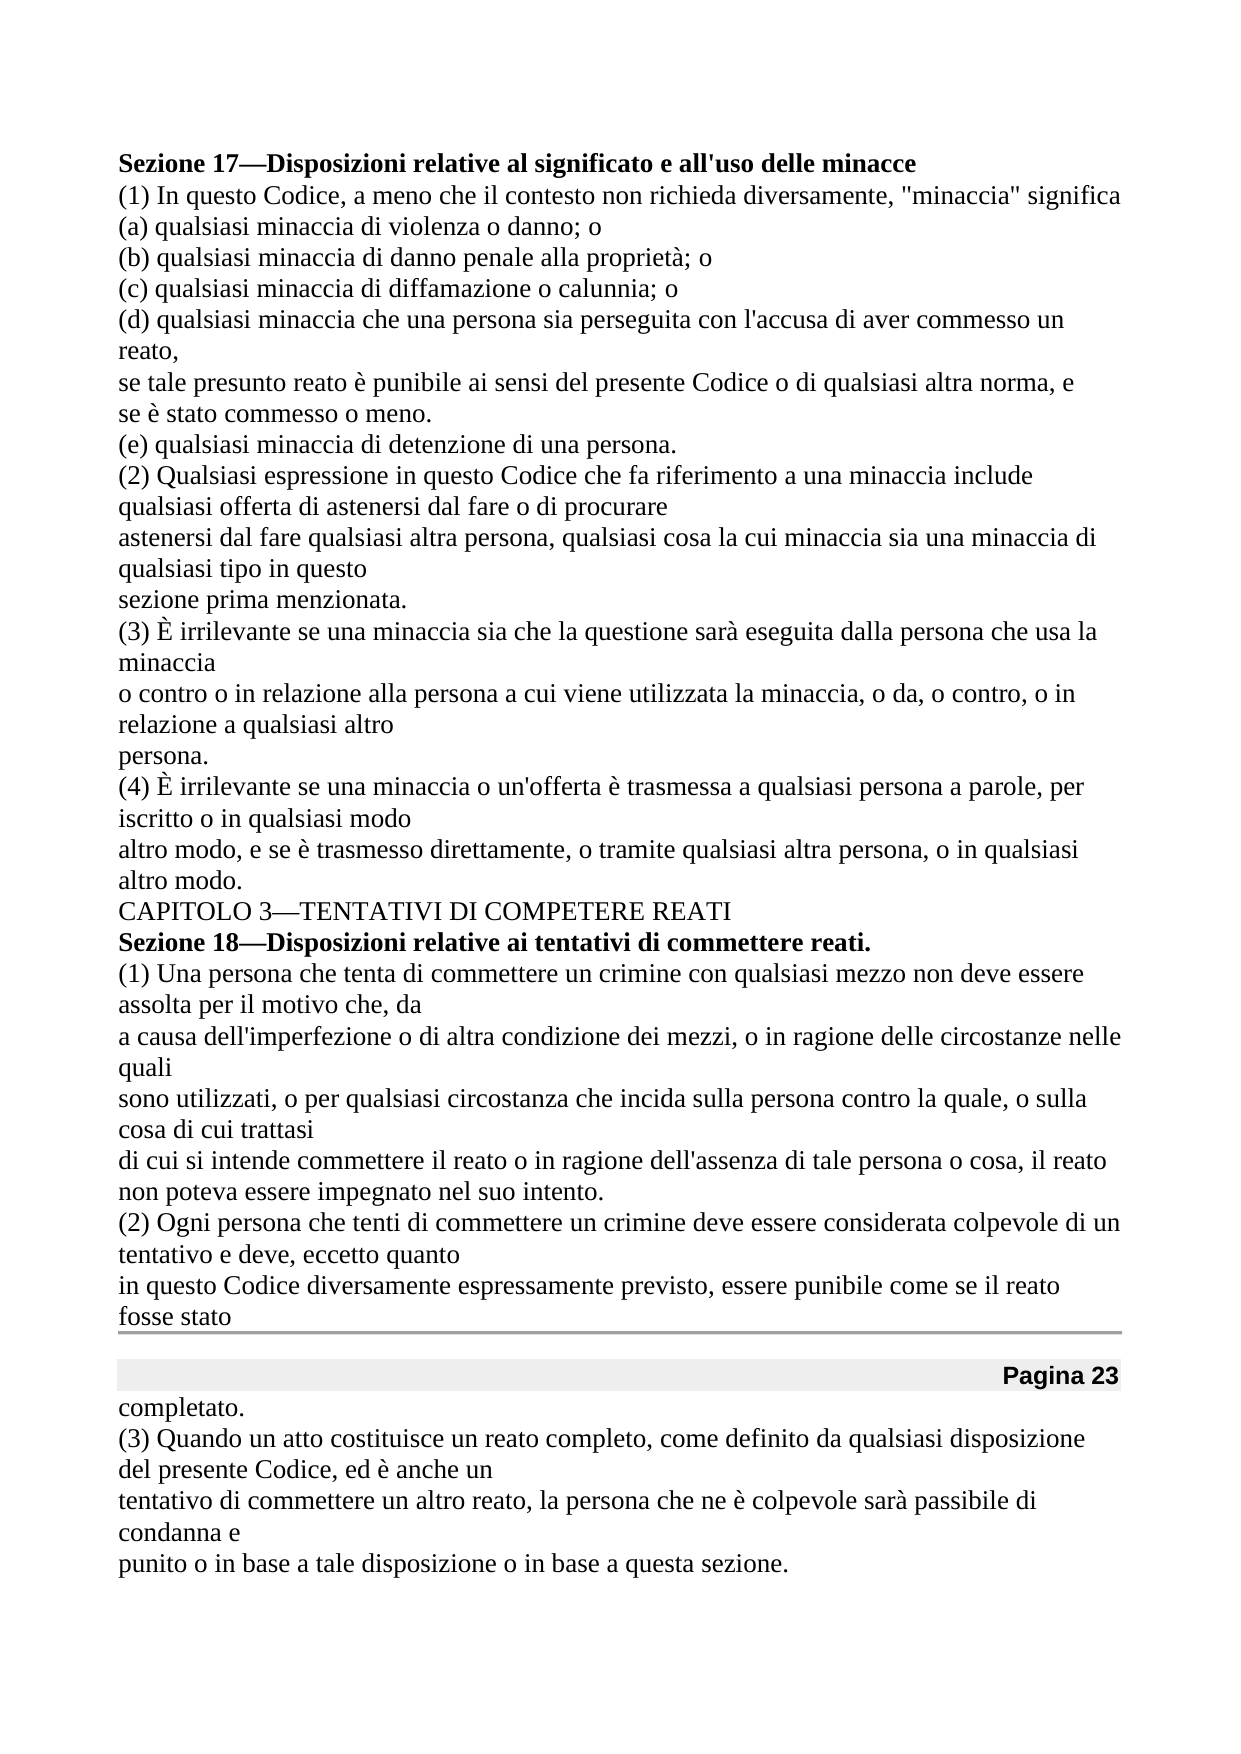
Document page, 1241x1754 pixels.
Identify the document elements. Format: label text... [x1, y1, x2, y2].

text persona. [118, 739, 1122, 771]
text (a) qualsiasi minaccia di violenza o danno; o [118, 210, 1122, 241]
text sezione prima menzionata. [118, 584, 1122, 615]
text (3) È irrilevante se una minaccia sia che la questione sarà eseguita dalla persona che usa la minaccia [118, 615, 1122, 677]
text (d) qualsiasi minaccia che una persona sia perseguita con l'accusa di aver commesso un reato, [118, 303, 1122, 366]
text (1) In questo Codice, a meno che il contesto non richieda diversamente, "minaccia" significa [118, 179, 1122, 210]
text sono utilizzati, o per qualsiasi circostanza che incida sulla persona contro la quale, o sulla cosa di cui trattasi [118, 1082, 1122, 1144]
text (2) Ogni persona che tenti di commettere un crimine deve essere considerata colpevole di un tentativo e deve, eccetto quanto [118, 1207, 1122, 1269]
text punito o in base a tale disposizione o in base a questa sezione. [118, 1547, 1122, 1578]
text non poteva essere impegnato nel suo intento. [118, 1175, 1122, 1207]
text altro modo, e se è trasmesso direttamente, o tramite qualsiasi altra persona, o in qualsiasi altro modo. [118, 833, 1122, 895]
text Sezione 17—Disposizioni relative al significato e all'uso delle minacce [118, 148, 1122, 179]
text (c) qualsiasi minaccia di diffamazione o calunnia; o [118, 272, 1122, 303]
text CAPITOLO 3—TENTATIVI DI COMPETERE REATI [118, 895, 1122, 926]
text (1) Una persona che tenta di commettere un crimine con qualsiasi mezzo non deve essere assolta per il motivo che, da [118, 957, 1122, 1020]
text di cui si intende commettere il reato o in ragione dell'assenza di tale persona o cosa, il reato [118, 1144, 1122, 1175]
text se è stato commesso o meno. [118, 397, 1122, 428]
text astenersi dal fare qualsiasi altra persona, qualsiasi cosa la cui minaccia sia una minaccia di qualsiasi tipo in questo [118, 521, 1122, 584]
text o contro o in relazione alla persona a cui viene utilizzata la minaccia, o da, o contro, o in relazione a qualsiasi altro [118, 677, 1122, 739]
text (2) Qualsiasi espressione in questo Codice che fa riferimento a una minaccia include qualsiasi offerta di astenersi dal fare o di procurare [118, 459, 1122, 521]
text (4) È irrilevante se una minaccia o un'offerta è trasmessa a qualsiasi persona a parole, per iscritto o in qualsiasi modo [118, 771, 1122, 833]
text tentativo di commettere un altro reato, la persona che ne è colpevole sarà passibile di condanna e [118, 1484, 1122, 1547]
text (e) qualsiasi minaccia di detenzione di una persona. [118, 428, 1122, 459]
text (3) Quando un atto costituisce un reato completo, come definito da qualsiasi disposizione del presente Codice, ed è anche un [118, 1422, 1122, 1484]
text a causa dell'imperfezione o di altra condizione dei mezzi, o in ragione delle circostanze nelle quali [118, 1020, 1122, 1082]
text Sezione 18—Disposizioni relative ai tentativi di commettere reati. [118, 926, 1122, 957]
text (b) qualsiasi minaccia di danno penale alla proprietà; o [118, 241, 1122, 272]
text in questo Codice diversamente espressamente previsto, essere punibile come se il reato fosse stato [118, 1269, 1122, 1331]
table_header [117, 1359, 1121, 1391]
text completato. [118, 1391, 1122, 1422]
text se tale presunto reato è punibile ai sensi del presente Codice o di qualsiasi altra norma, e [118, 366, 1122, 397]
